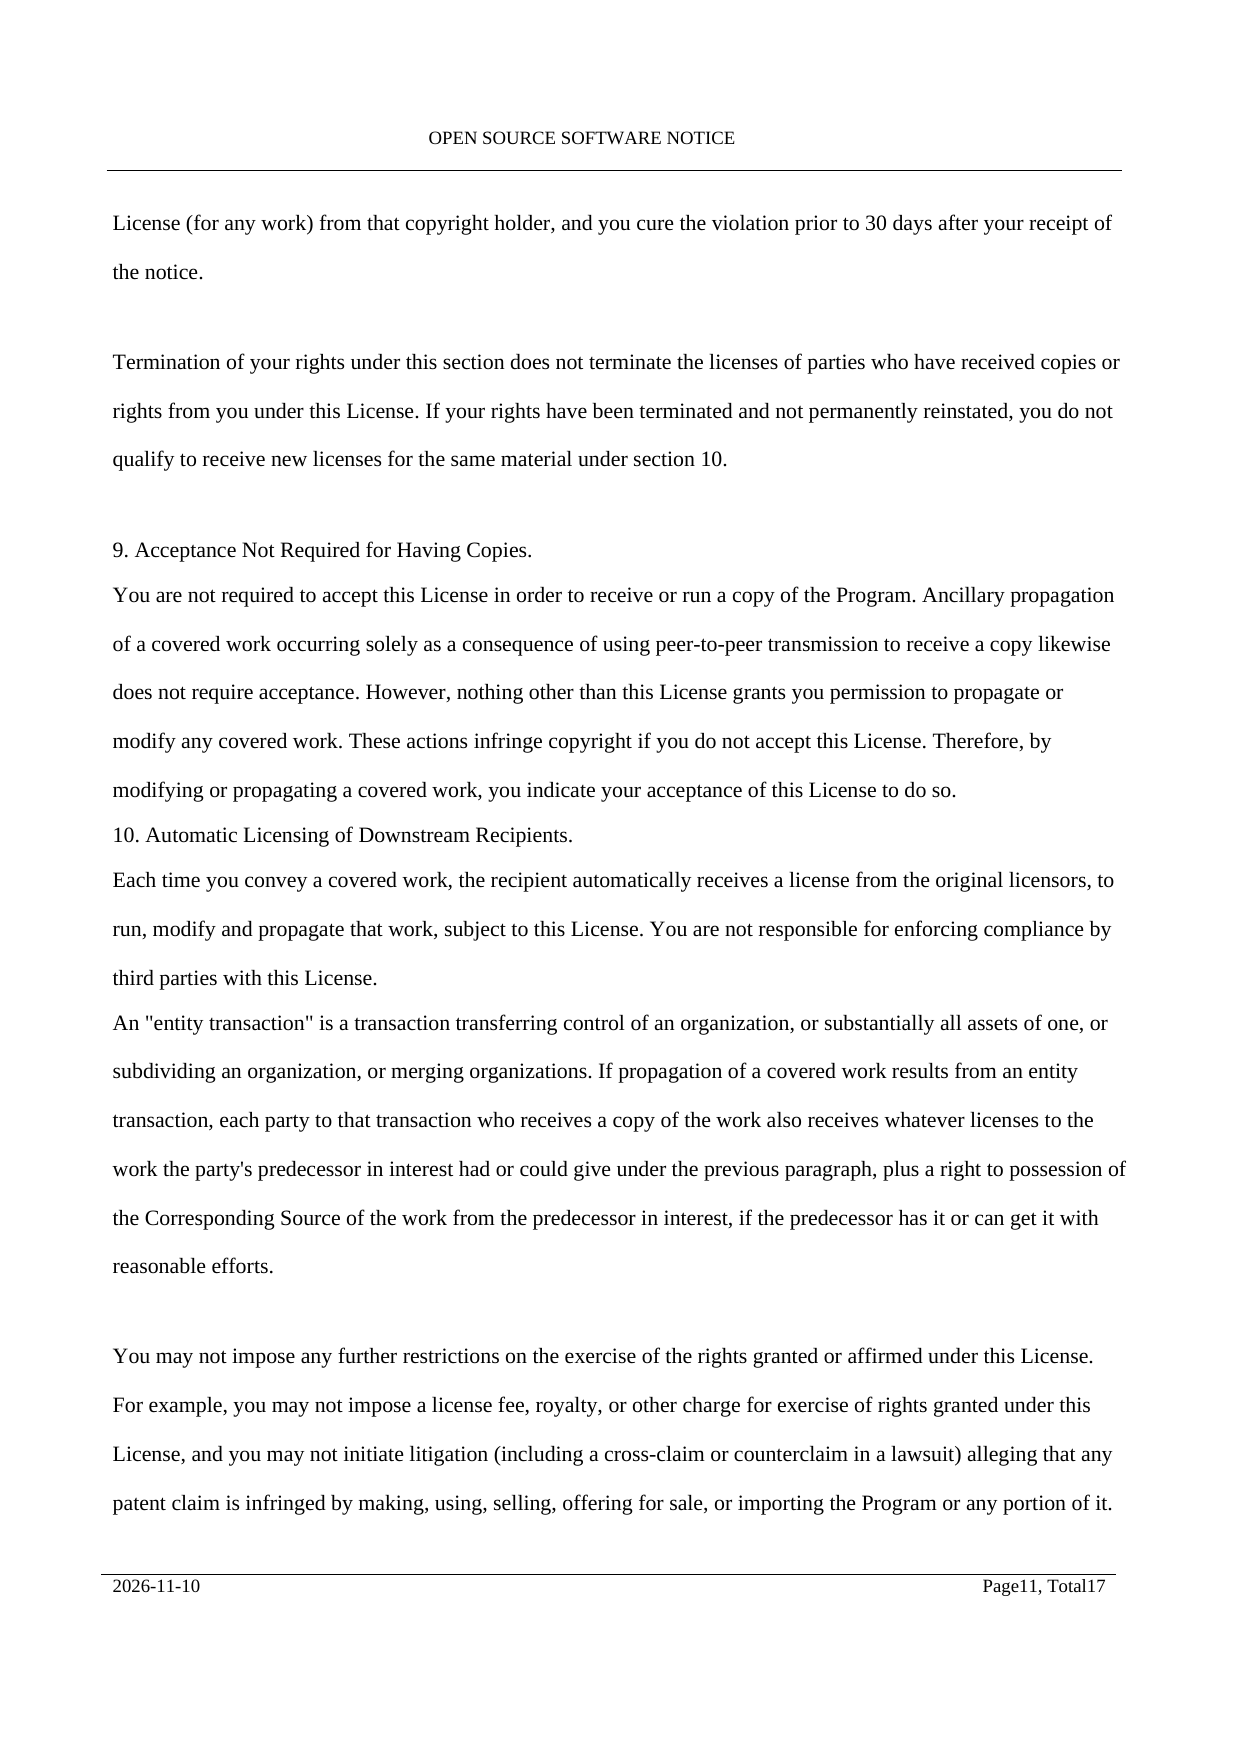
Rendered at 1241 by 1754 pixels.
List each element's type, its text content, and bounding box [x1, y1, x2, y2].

text Termination of your rights under this section does not terminate the licenses of parties who have received copies or rights from you under this License. If your rights have been terminated and not permanently reinstated, you do not qualify to receive new licenses for the same material under section 10. [112, 345, 1128, 475]
text You may not impose any further restrictions on the exercise of the rights granted or affirmed under this License. For example, you may not impose a license fee, royalty, or other charge for exercise of rights granted under this License, and you may not initiate litigation (including a cross-claim or counterclaim in a lawsuit) alleging that any patent claim is infringed by making, using, selling, offering for sale, or importing the Program or any portion of it. [112, 1340, 1128, 1519]
text 10. Automatic Licensing of Downstream Recipients. [112, 818, 1128, 851]
text Each time you convey a covered work, the recipient automatically receives a license from the original licensors, to run, modify and propagate that work, subject to this License. You are not responsible for enforcing compliance by third parties with this License. [112, 863, 1128, 993]
text You are not required to accept this License in order to receive or run a copy of the Program. Ancillary propagation of a covered work occurring solely as a consequence of using peer-to-peer transmission to receive a copy likewise does not require acceptance. However, nothing other than this License grants you permission to propagate or modify any covered work. These actions infringe copyright if you do not accept this License. Therefore, by modifying or propagating a covered work, you indicate your acceptance of this License to do so. [112, 578, 1128, 806]
text An "entity transaction" is a transaction transferring control of an organization, or substantially all assets of one, or subdividing an organization, or merging organizations. If propagation of a covered work results from an entity transaction, each party to that transaction who receives a copy of the work also receives whatever licenses to the work the party's predecessor in interest had or could give under the previous paragraph, plus a right to possession of the Corresponding Source of the work from the predecessor in interest, if the predecessor has it or can get it with reasonable efforts. [112, 1006, 1128, 1282]
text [112, 206, 1128, 288]
text 9. Acceptance Not Required for Having Copies. [112, 533, 1128, 566]
